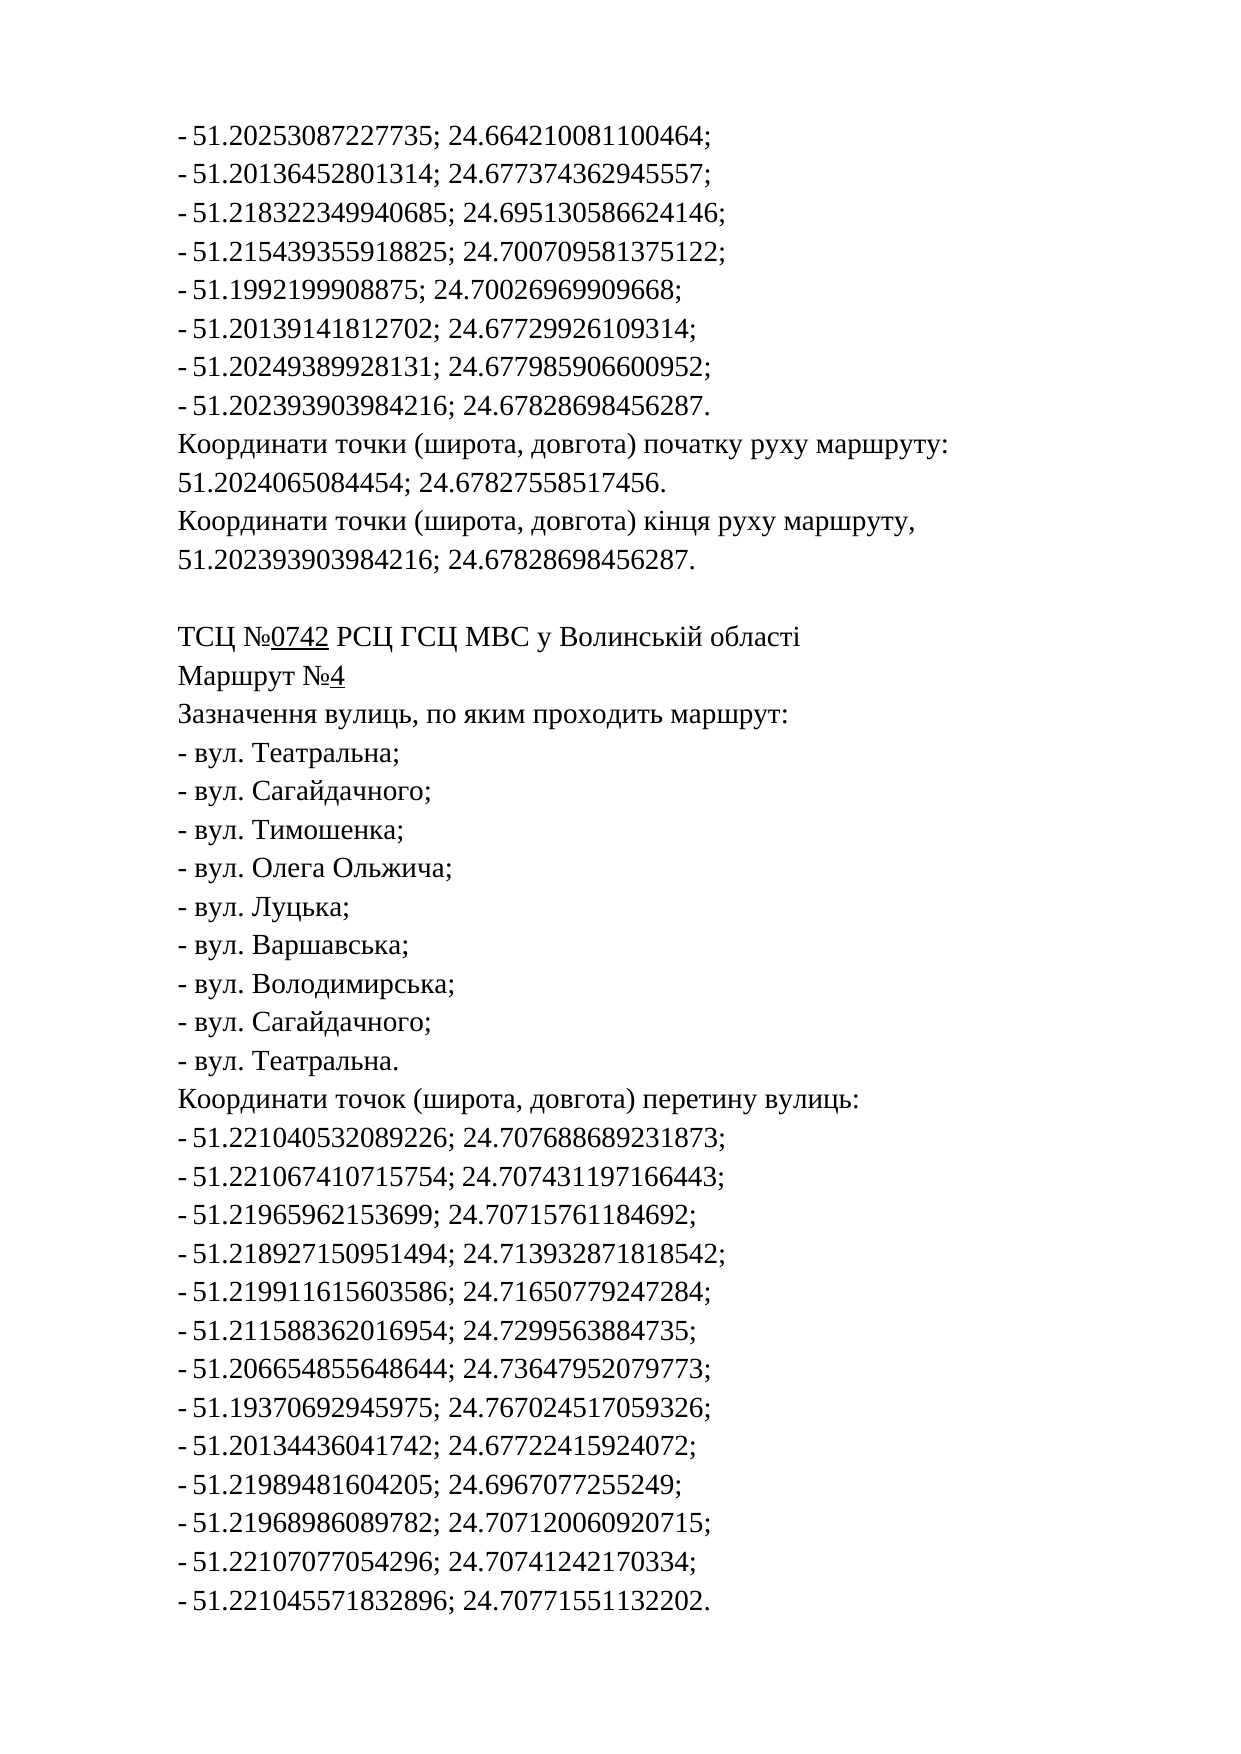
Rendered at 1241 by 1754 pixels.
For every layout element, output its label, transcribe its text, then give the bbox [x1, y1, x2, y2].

list 51.206654855648644; 24.73647952079773; [177, 1351, 1181, 1385]
list 51.19370692945975; 24.767024517059326; [177, 1390, 1181, 1423]
text - вул. Тимошенка; [177, 812, 1181, 845]
list 51.20134436041742; 24.67722415924072; [177, 1428, 1181, 1462]
list 51.202393903984216; 24.67828698456287. [177, 542, 1181, 576]
text - вул. Театральна. [177, 1043, 1181, 1077]
list 51.20249389928131; 24.677985906600952; [177, 349, 1181, 383]
list 51.21989481604205; 24.6967077255249; [177, 1467, 1181, 1501]
list 51.20136452801314; 24.677374362945557; [177, 157, 1181, 190]
list 51.221067410715754; 24.707431197166443; [177, 1159, 1181, 1192]
text - вул. Театральна; [177, 735, 1181, 768]
list 51.21965962153699; 24.70715761184692; [177, 1197, 1181, 1231]
text - вул. Сагайдачного; [177, 773, 1181, 807]
list Координати точки (широта, довгота) початку руху маршруту: 51.2024065084454; 24.67827558517456. [177, 426, 1181, 498]
text ТСЦ №0742 РСЦ ГСЦ МВС у Волинській області [177, 619, 1181, 653]
text Маршрут №4 [177, 658, 1181, 691]
list 51.1992199908875; 24.70026969909668; [177, 272, 1181, 306]
list 51.22107077054296; 24.70741242170334; [177, 1544, 1181, 1578]
text - вул. Луцька; [177, 889, 1181, 922]
text Координати точки (широта, довгота) кінця руху маршруту, [177, 503, 1181, 537]
list 51.21968986089782; 24.707120060920715; [177, 1506, 1181, 1539]
text Зазначення вулиць, по яким проходить маршрут: [177, 696, 1181, 730]
list 51.215439355918825; 24.700709581375122; [177, 234, 1181, 267]
list 51.221045571832896; 24.70771551132202. [177, 1583, 1181, 1616]
list 51.20139141812702; 24.67729926109314; [177, 311, 1181, 344]
list 51.221040532089226; 24.707688689231873; [177, 1120, 1181, 1154]
list 51.219911615603586; 24.71650779247284; [177, 1274, 1181, 1308]
text - вул. Олега Ольжича; [177, 850, 1181, 884]
text Координати точок (широта, довгота) перетину вулиць: [177, 1082, 1181, 1115]
list 51.211588362016954; 24.7299563884735; [177, 1313, 1181, 1346]
text - вул. Сагайдачного; [177, 1004, 1181, 1038]
list 51.20253087227735; 24.664210081100464; [177, 118, 1181, 152]
list 51.218927150951494; 24.713932871818542; [177, 1236, 1181, 1269]
list 51.202393903984216; 24.67828698456287. [177, 388, 1181, 421]
list 51.218322349940685; 24.695130586624146; [177, 195, 1181, 229]
text - вул. Варшавська; [177, 927, 1181, 961]
text - вул. Володимирська; [177, 966, 1181, 999]
